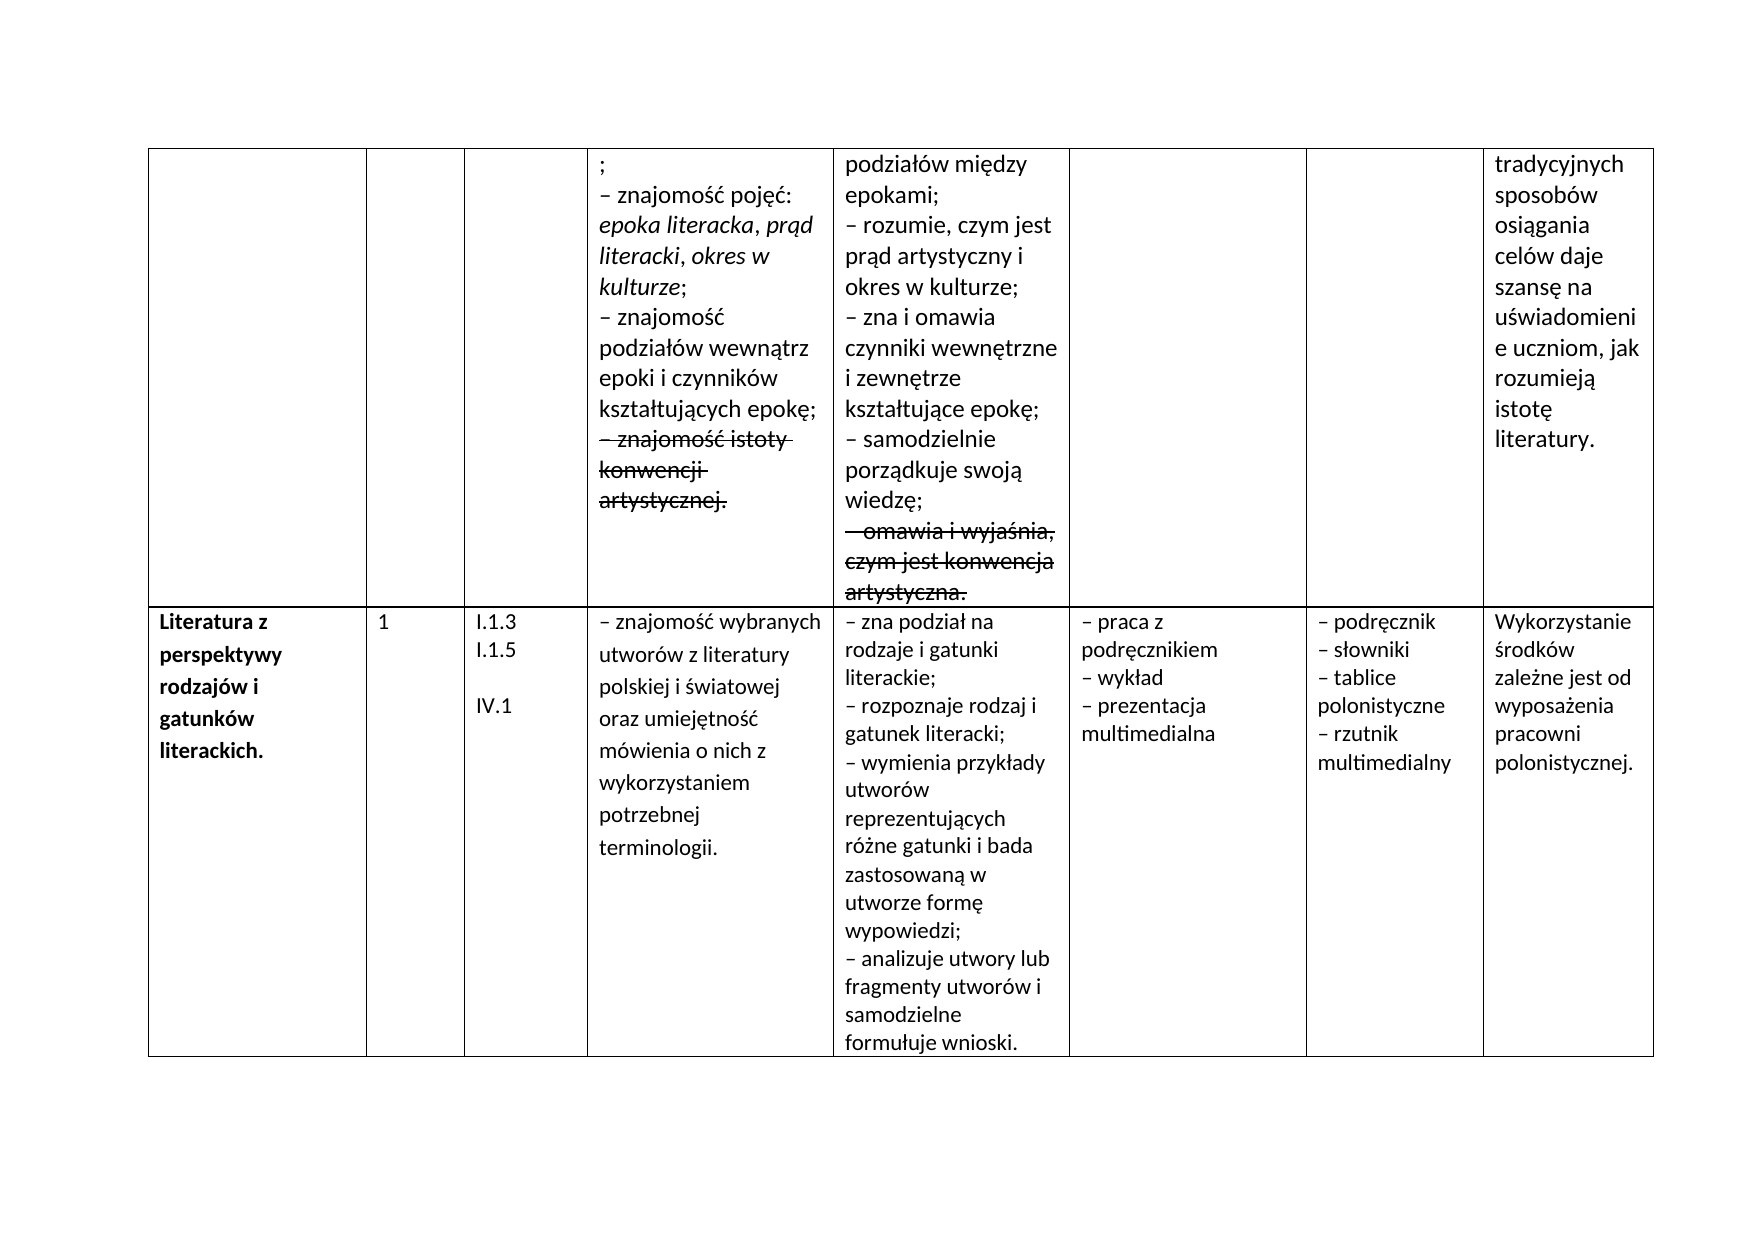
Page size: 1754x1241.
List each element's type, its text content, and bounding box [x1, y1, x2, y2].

table_cell – znajomość wybranych utworów z literatury polskiej i światowej oraz umiejętność mówienia o nich z wykorzystaniem potrzebnej terminologii. [588, 608, 833, 1056]
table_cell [834, 149, 1069, 606]
table_cell – praca z podręcznikiem – wykład – prezentacja multimedialna [1070, 608, 1306, 1056]
table_cell – podręcznik – słowniki – tablice polonistyczne – rzutnik multimedialny [1307, 608, 1483, 1056]
table_cell Wykorzystanie środków zależne jest od wyposażenia pracowni polonistycznej. [1484, 608, 1653, 1056]
table_cell 1 [367, 608, 464, 1056]
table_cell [465, 149, 587, 606]
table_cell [1484, 149, 1653, 606]
table_cell – zna podział na rodzaje i gatunki literackie; – rozpoznaje rodzaj i gatunek literacki; – wymienia przykłady utworów reprezentujących różne gatunki i bada zastosowaną w utworze formę wypowiedzi; – analizuje utwory lub fragmenty utworów i samodzielne formułuje wnioski. [834, 608, 1069, 1056]
table_cell Literatura z perspektywy rodzajów i gatunków literackich. [149, 608, 366, 1056]
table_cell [1307, 149, 1483, 606]
table_cell I.1.3 I.1.5 IV.1 [465, 608, 587, 1056]
table_cell 1 [367, 149, 464, 606]
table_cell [1070, 149, 1306, 606]
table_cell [149, 149, 366, 606]
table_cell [588, 149, 833, 606]
